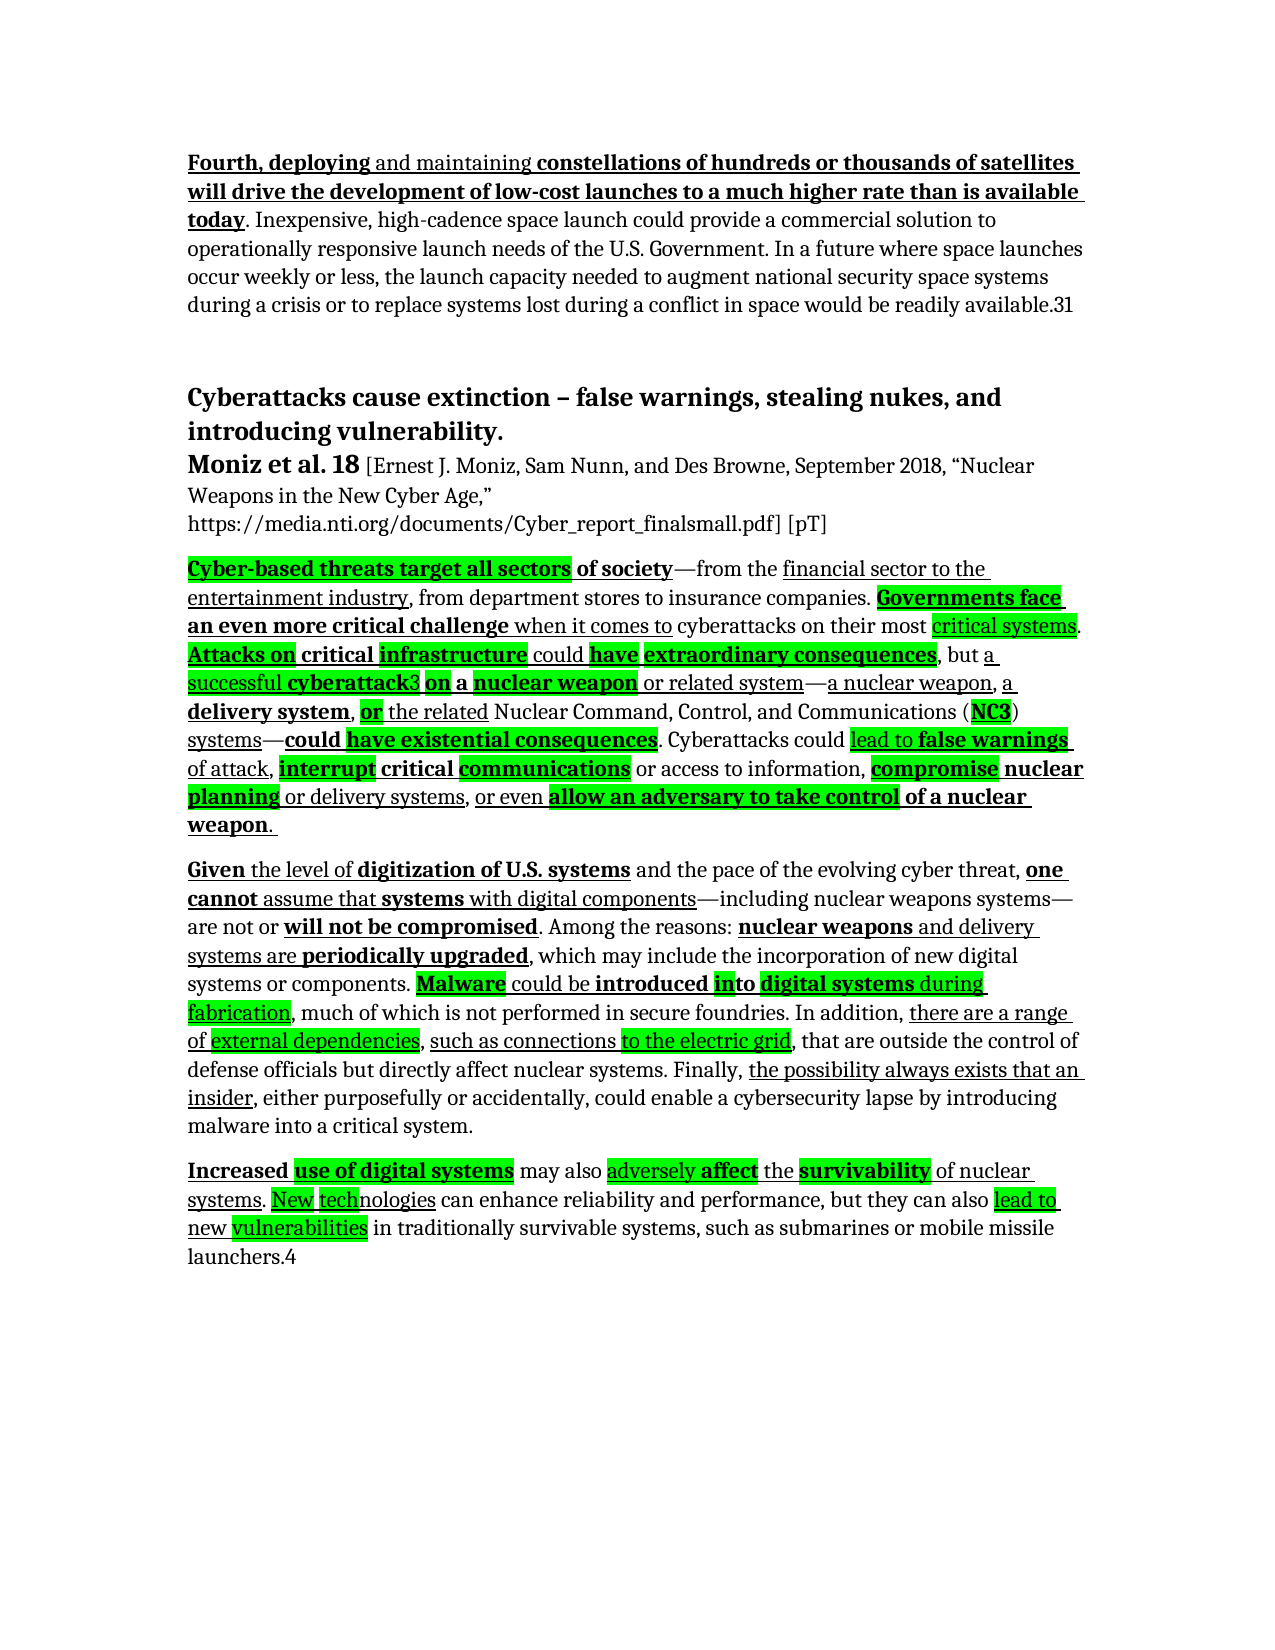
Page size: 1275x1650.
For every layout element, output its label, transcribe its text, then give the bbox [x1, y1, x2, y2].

text Given the level of digitization of U.S. systems and the pace of the evolving cyber threat, one cannot assume that systems with digital components—including nuclear weapons systems—are not or will not be compromised. Among the reasons: nuclear weapons and delivery systems are periodically upgraded, which may include the incorporation of new digital systems or components. Malware could be introduced into digital systems during fabrication, much of which is not performed in secure foundries. In addition, there are a range of external dependencies, such as connections to the electric grid, that are outside the control of defense officials but directly affect nuclear systems. Finally, the possibility always exists that an insider, either purposefully or accidentally, could enable a cybersecurity lapse by introducing malware into a critical system. [187, 857, 1087, 1139]
text Cyber-based threats target all sectors of society—from the financial sector to the entertainment industry, from department stores to insurance companies. Governments face an even more critical challenge when it comes to cyberattacks on their most critical systems. Attacks on critical infrastructure could have extraordinary consequences, but a successful cyberattack3 on a nuclear weapon or related system—a nuclear weapon, a delivery system, or the related Nuclear Command, Control, and Communications (NC3) systems—could have existential consequences. Cyberattacks could lead to false warnings of attack, interrupt critical communications or access to information, compromise nuclear planning or delivery systems, or even allow an adversary to take control of a nuclear weapon. [187, 556, 1087, 838]
text Fourth, deploying and maintaining constellations of hundreds or thousands of satellites will drive the development of low-cost launches to a much higher rate than is available today. Inexpensive, high-cadence space launch could provide a commercial solution to operationally responsive launch needs of the U.S. Government. In a future where space launches occur weekly or less, the launch capacity needed to augment national security space systems during a crisis or to replace systems lost during a conflict in space would be readily available.31 [187, 150, 1087, 318]
text Moniz et al. 18 [Ernest J. Moniz, Sam Nunn, and Des Browne, September 2018, “Nuclear Weapons in the New Cyber Age,” https://media.nti.org/documents/Cyber_report_finalsmall.pdf] [pT] [187, 449, 1087, 537]
text Increased use of digital systems may also adversely affect the survivability of nuclear systems. New technologies can enhance reliability and performance, but they can also lead to new vulnerabilities in traditionally survivable systems, such as submarines or mobile missile launchers.4 [187, 1158, 1087, 1270]
subtitle Cyberattacks cause extinction – false warnings, stealing nukes, and introducing vulnerability. [187, 382, 1087, 447]
